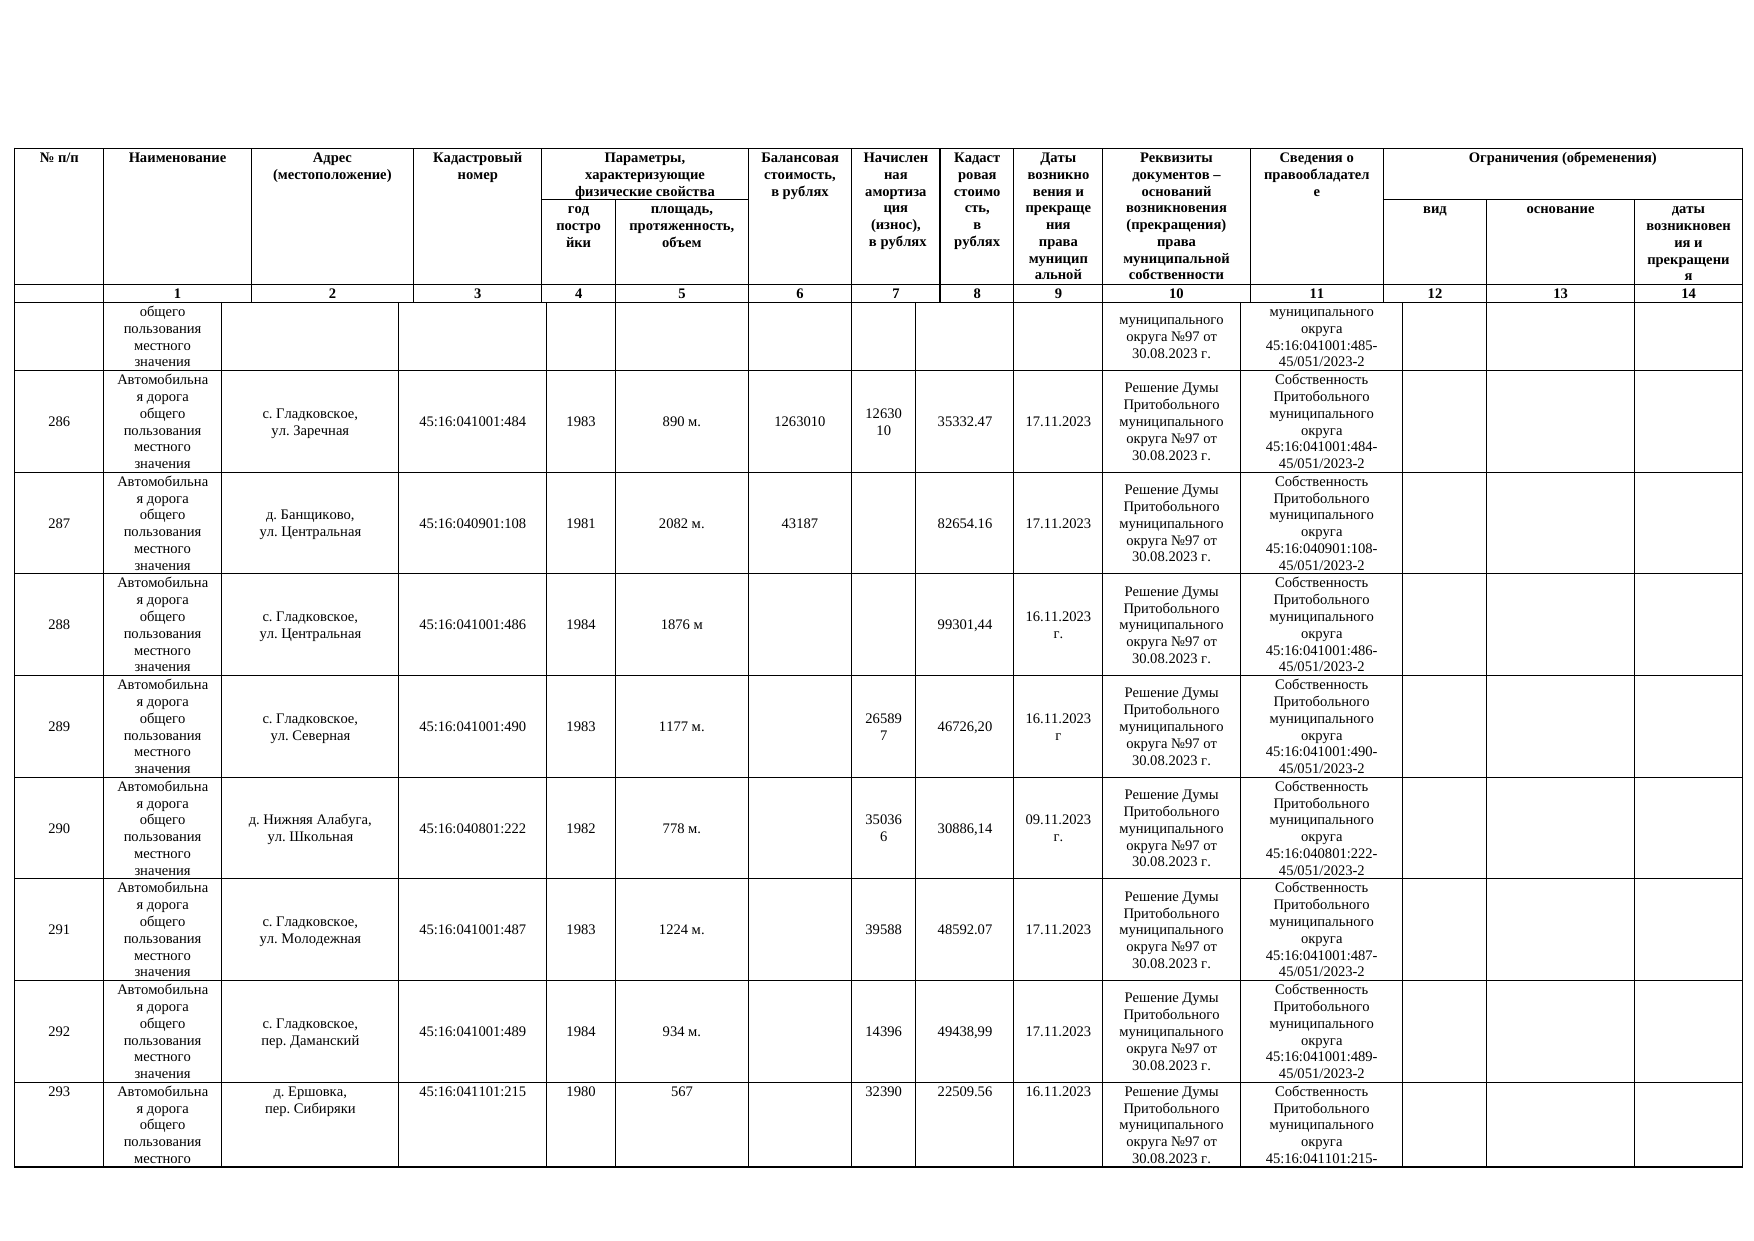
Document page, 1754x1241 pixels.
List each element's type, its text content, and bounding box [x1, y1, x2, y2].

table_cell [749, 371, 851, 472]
table_cell 10 [1103, 285, 1250, 302]
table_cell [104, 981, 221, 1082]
table_cell [15, 285, 103, 302]
table_cell 1 [104, 285, 251, 302]
table_cell 13 [1487, 285, 1634, 302]
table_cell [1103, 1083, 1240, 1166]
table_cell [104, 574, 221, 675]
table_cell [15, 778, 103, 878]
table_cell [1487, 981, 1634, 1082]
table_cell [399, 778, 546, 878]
table_header Сведения о правообладателе [1251, 149, 1383, 284]
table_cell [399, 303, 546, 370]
table_header Кадастровый номер [414, 149, 541, 284]
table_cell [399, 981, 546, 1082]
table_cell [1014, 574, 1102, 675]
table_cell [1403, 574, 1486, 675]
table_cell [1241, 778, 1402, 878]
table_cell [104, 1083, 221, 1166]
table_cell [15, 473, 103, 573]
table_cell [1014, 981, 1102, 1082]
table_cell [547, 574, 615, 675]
table_header Даты возникновения и прекращения права муниципальной собственности [1014, 149, 1102, 284]
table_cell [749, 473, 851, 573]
table_cell 9 [1014, 285, 1102, 302]
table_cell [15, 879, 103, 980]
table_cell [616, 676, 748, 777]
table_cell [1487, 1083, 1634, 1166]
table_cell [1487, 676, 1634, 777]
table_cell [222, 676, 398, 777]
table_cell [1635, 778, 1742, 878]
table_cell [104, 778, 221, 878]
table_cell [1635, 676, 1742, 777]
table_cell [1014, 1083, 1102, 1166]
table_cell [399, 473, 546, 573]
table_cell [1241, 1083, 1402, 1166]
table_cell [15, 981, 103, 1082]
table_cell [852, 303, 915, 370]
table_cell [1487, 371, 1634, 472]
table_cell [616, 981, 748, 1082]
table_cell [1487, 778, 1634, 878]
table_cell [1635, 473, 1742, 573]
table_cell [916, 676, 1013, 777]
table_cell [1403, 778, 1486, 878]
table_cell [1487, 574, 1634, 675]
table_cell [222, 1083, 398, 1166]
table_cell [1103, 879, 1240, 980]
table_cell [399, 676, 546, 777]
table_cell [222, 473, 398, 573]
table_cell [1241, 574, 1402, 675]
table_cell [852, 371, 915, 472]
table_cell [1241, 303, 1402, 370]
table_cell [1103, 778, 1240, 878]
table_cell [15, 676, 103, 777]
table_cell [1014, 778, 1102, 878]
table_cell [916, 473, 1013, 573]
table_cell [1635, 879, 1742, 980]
table_header Балансовая стоимость, в рублях [749, 149, 851, 284]
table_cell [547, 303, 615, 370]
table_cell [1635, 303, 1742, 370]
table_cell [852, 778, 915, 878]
table_cell 7 [852, 285, 939, 302]
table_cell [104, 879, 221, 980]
table_header Наименование [104, 149, 251, 284]
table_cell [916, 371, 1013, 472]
table_cell даты возникновения и прекращения [1635, 200, 1742, 284]
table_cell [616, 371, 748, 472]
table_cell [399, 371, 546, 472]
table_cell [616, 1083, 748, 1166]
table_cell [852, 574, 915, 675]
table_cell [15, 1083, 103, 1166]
table_cell 12 [1384, 285, 1486, 302]
table_cell площадь, протяженность, объем [616, 200, 748, 284]
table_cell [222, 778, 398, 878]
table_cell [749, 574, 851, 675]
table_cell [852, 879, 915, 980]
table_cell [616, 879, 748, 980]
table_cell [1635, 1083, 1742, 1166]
table_header Адрес (местоположение) [252, 149, 413, 284]
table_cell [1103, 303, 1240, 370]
table_header Реквизиты документов – оснований возникновения (прекращения) права муниципальной собственности [1103, 149, 1250, 284]
table_cell 6 [749, 285, 851, 302]
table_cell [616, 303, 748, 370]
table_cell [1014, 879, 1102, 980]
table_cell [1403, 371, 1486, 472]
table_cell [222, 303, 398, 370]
table_cell год постройки [542, 200, 615, 284]
table_header Ограничения (обременения) [1384, 149, 1742, 199]
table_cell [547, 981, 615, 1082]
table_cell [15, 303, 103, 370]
table_header Начисленная амортизация (износ), в рублях [852, 149, 939, 284]
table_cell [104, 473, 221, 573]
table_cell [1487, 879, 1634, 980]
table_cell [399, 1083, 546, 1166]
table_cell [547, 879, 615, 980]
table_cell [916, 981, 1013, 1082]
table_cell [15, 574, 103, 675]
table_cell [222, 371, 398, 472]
table_header Параметры, характеризующие физические свойства [542, 149, 748, 199]
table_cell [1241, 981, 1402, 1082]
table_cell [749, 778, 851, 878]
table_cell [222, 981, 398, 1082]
table_header Кадастровая стоимость, в рублях [941, 149, 1013, 284]
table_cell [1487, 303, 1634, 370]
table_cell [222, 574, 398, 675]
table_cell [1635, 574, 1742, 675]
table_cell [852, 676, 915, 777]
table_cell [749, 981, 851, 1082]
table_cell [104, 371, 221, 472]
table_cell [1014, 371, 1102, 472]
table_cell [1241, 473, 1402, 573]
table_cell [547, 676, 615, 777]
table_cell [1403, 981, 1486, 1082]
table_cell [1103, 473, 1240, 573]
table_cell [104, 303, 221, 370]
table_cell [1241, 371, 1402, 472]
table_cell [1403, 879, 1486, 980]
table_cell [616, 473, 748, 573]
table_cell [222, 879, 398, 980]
table_cell 14 [1635, 285, 1742, 302]
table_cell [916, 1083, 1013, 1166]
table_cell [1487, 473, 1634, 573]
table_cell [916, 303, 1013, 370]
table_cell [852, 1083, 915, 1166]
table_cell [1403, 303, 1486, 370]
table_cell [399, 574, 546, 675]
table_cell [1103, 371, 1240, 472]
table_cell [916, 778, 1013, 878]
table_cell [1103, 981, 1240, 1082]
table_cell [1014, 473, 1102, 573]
table_cell основание [1487, 200, 1634, 284]
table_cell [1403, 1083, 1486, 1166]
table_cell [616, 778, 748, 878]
table_cell 2 [252, 285, 413, 302]
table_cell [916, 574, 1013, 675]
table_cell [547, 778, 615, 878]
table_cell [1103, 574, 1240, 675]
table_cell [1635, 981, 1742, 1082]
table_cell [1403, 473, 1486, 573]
table_cell 4 [542, 285, 615, 302]
table_cell 8 [941, 285, 1013, 302]
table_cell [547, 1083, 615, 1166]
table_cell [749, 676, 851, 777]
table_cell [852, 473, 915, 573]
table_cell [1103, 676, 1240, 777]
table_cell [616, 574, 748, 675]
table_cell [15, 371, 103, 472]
table_cell 11 [1251, 285, 1383, 302]
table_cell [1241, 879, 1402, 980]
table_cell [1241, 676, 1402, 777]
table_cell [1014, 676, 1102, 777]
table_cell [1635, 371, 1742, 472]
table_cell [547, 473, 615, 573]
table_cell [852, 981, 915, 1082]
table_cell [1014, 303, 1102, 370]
table_cell вид [1384, 200, 1486, 284]
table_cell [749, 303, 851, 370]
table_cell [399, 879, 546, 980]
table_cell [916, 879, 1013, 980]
table_cell 3 [414, 285, 541, 302]
table_header № п/п [15, 149, 103, 284]
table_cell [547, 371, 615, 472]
table_cell 5 [616, 285, 748, 302]
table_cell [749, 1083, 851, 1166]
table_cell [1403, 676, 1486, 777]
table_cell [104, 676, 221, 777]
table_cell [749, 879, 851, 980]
